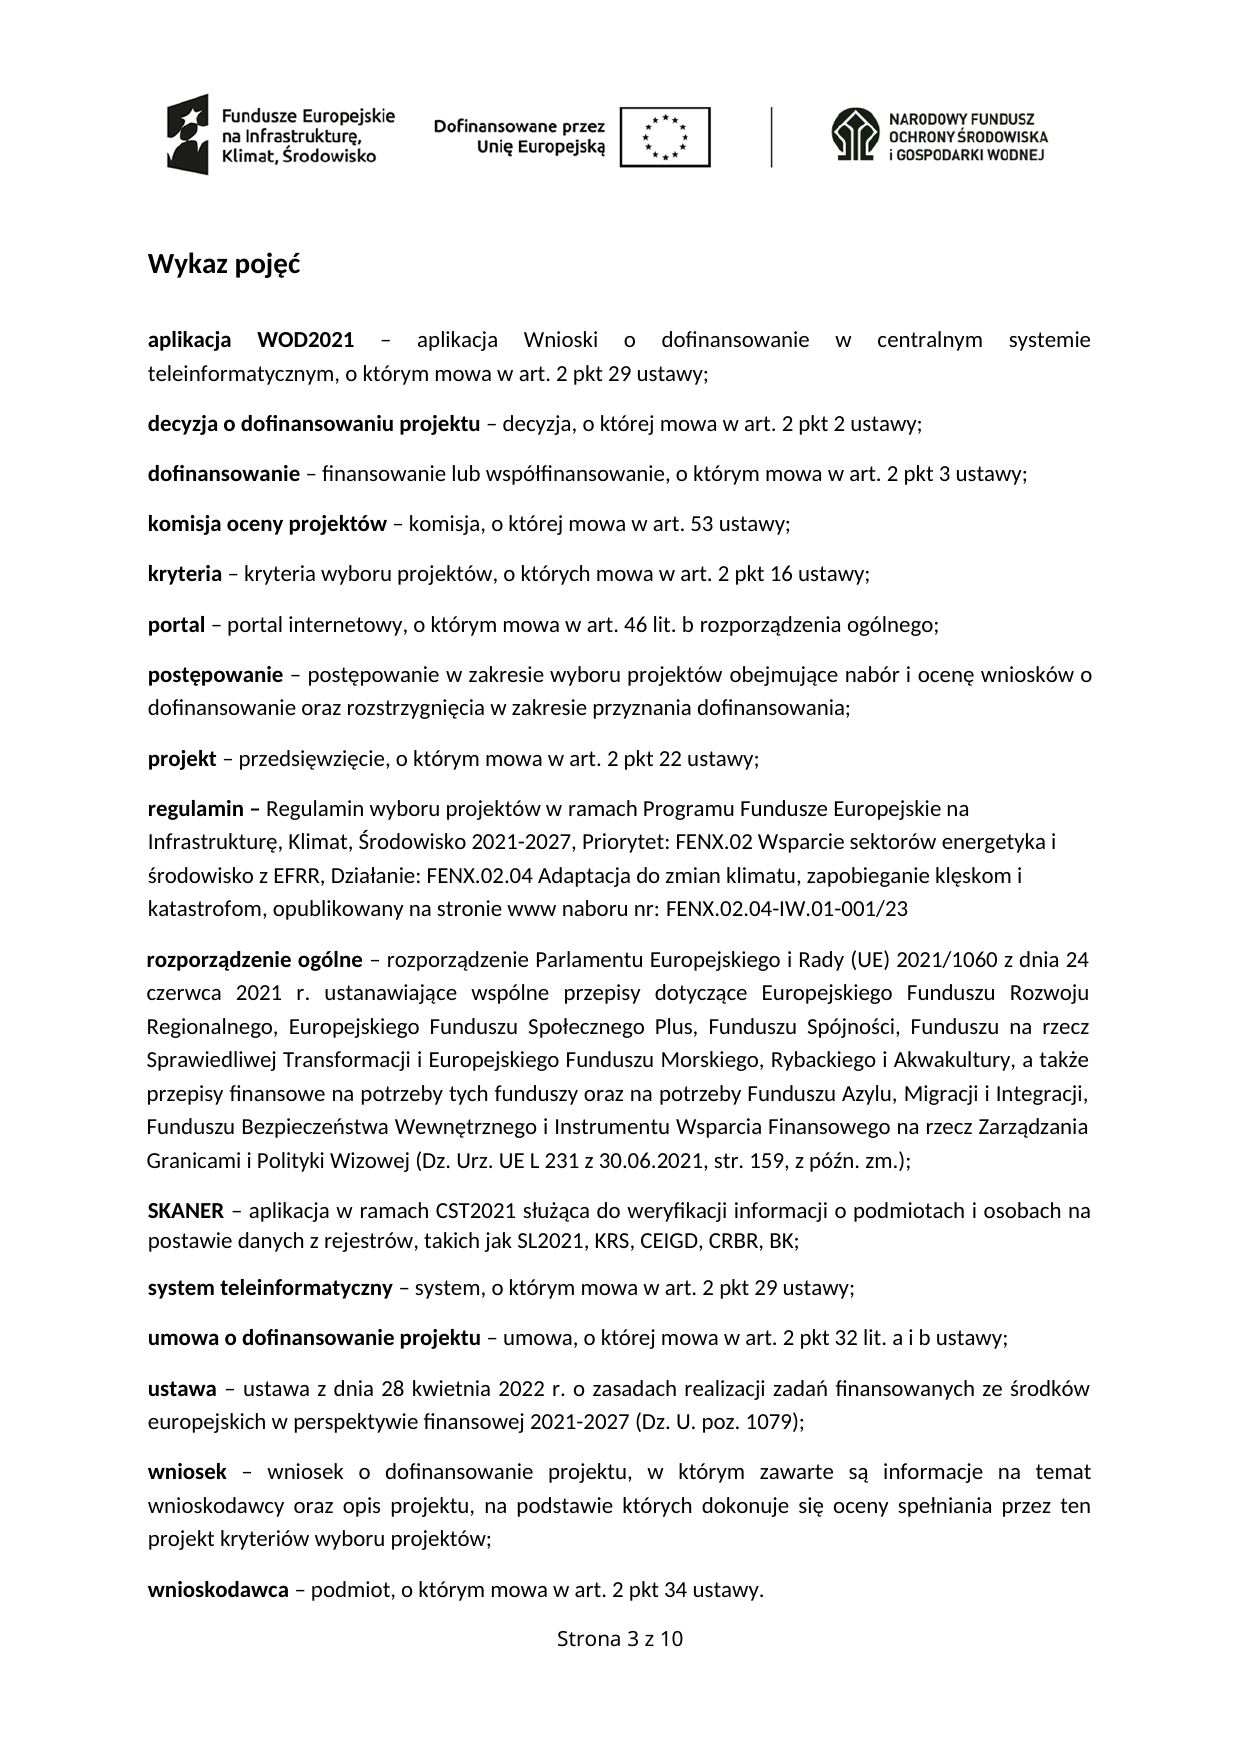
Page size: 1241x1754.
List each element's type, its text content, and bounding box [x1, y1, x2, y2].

text dofinansowanie – finansowanie lub współfinansowanie, o którym mowa w art. 2 pkt 3 ustawy; [148, 459, 1093, 487]
text SKANER – aplikacja w ramach CST2021 służąca do weryfikacji informacji o podmiotach i osobach na postawie danych z rejestrów, takich jak SL2021, KRS, CEIGD, CRBR, BK; [148, 1196, 1093, 1254]
text decyzja o dofinansowaniu projektu – decyzja, o której mowa w art. 2 pkt 2 ustawy; [148, 409, 1093, 437]
text umowa o dofinansowanie projektu – umowa, o której mowa w art. 2 pkt 32 lit. a i b ustawy; [148, 1323, 1093, 1352]
text aplikacja WOD2021 – aplikacja Wnioski o dofinansowanie w centralnym systemie teleinformatycznym, o którym mowa w art. 2 pkt 29 ustawy; [148, 325, 1093, 387]
text komisja oceny projektów – komisja, o której mowa w art. 53 ustawy; [148, 509, 1093, 537]
picture [147, 73, 1092, 195]
text projekt – przedsięwzięcie, o którym mowa w art. 2 pkt 22 ustawy; [148, 744, 1093, 772]
subtitle Wykaz pojęć [148, 245, 1093, 281]
text wnioskodawca – podmiot, o którym mowa w art. 2 pkt 34 ustawy. [148, 1575, 1093, 1603]
text system teleinformatyczny – system, o którym mowa w art. 2 pkt 29 ustawy; [148, 1273, 1093, 1301]
title regulamin – Regulamin wyboru projektów w ramach Programu Fundusze Europejskie na Infrastrukturę, Klimat, Środowisko 2021-2027, Priorytet: FENX.02 Wsparcie sektorów energetyka i środowisko z EFRR, Działanie: FENX.02.04 Adaptacja do zmian klimatu, zapobieganie klęskom i katastrofom, opublikowany na stronie www naboru nr: FENX.02.04-IW.01-001/23 [148, 794, 1093, 923]
text kryteria – kryteria wyboru projektów, o których mowa w art. 2 pkt 16 ustawy; [148, 559, 1093, 588]
text portal – portal internetowy, o którym mowa w art. 46 lit. b rozporządzenia ogólnego; [148, 610, 1093, 638]
text ustawa – ustawa z dnia 28 kwietnia 2022 r. o zasadach realizacji zadań finansowanych ze środków europejskich w perspektywie finansowej 2021-2027 (Dz. U. poz. 1079); [148, 1374, 1093, 1435]
text rozporządzenie ogólne – rozporządzenie Parlamentu Europejskiego i Rady (UE) 2021/1060 z dnia 24 czerwca 2021 r. ustanawiające wspólne przepisy dotyczące Europejskiego Funduszu Rozwoju Regionalnego, Europejskiego Funduszu Społecznego Plus, Funduszu Spójności, Funduszu na rzecz Sprawiedliwej Transformacji i Europejskiego Funduszu Morskiego, Rybackiego i Akwakultury, a także przepisy finansowe na potrzeby tych funduszy oraz na potrzeby Funduszu Azylu, Migracji i Integracji, Funduszu Bezpieczeństwa Wewnętrznego i Instrumentu Wsparcia Finansowego na rzecz Zarządzania Granicami i Polityki Wizowej (Dz. Urz. UE L 231 z 30.06.2021, str. 159, z późn. zm.); [146, 945, 1091, 1174]
text postępowanie – postępowanie w zakresie wyboru projektów obejmujące nabór i ocenę wniosków o dofinansowanie oraz rozstrzygnięcia w zakresie przyznania dofinansowania; [148, 660, 1093, 722]
text wniosek – wniosek o dofinansowanie projektu, w którym zawarte są informacje na temat wnioskodawcy oraz opis projektu, na podstawie których dokonuje się oceny spełniania przez ten projekt kryteriów wyboru projektów; [148, 1457, 1093, 1553]
